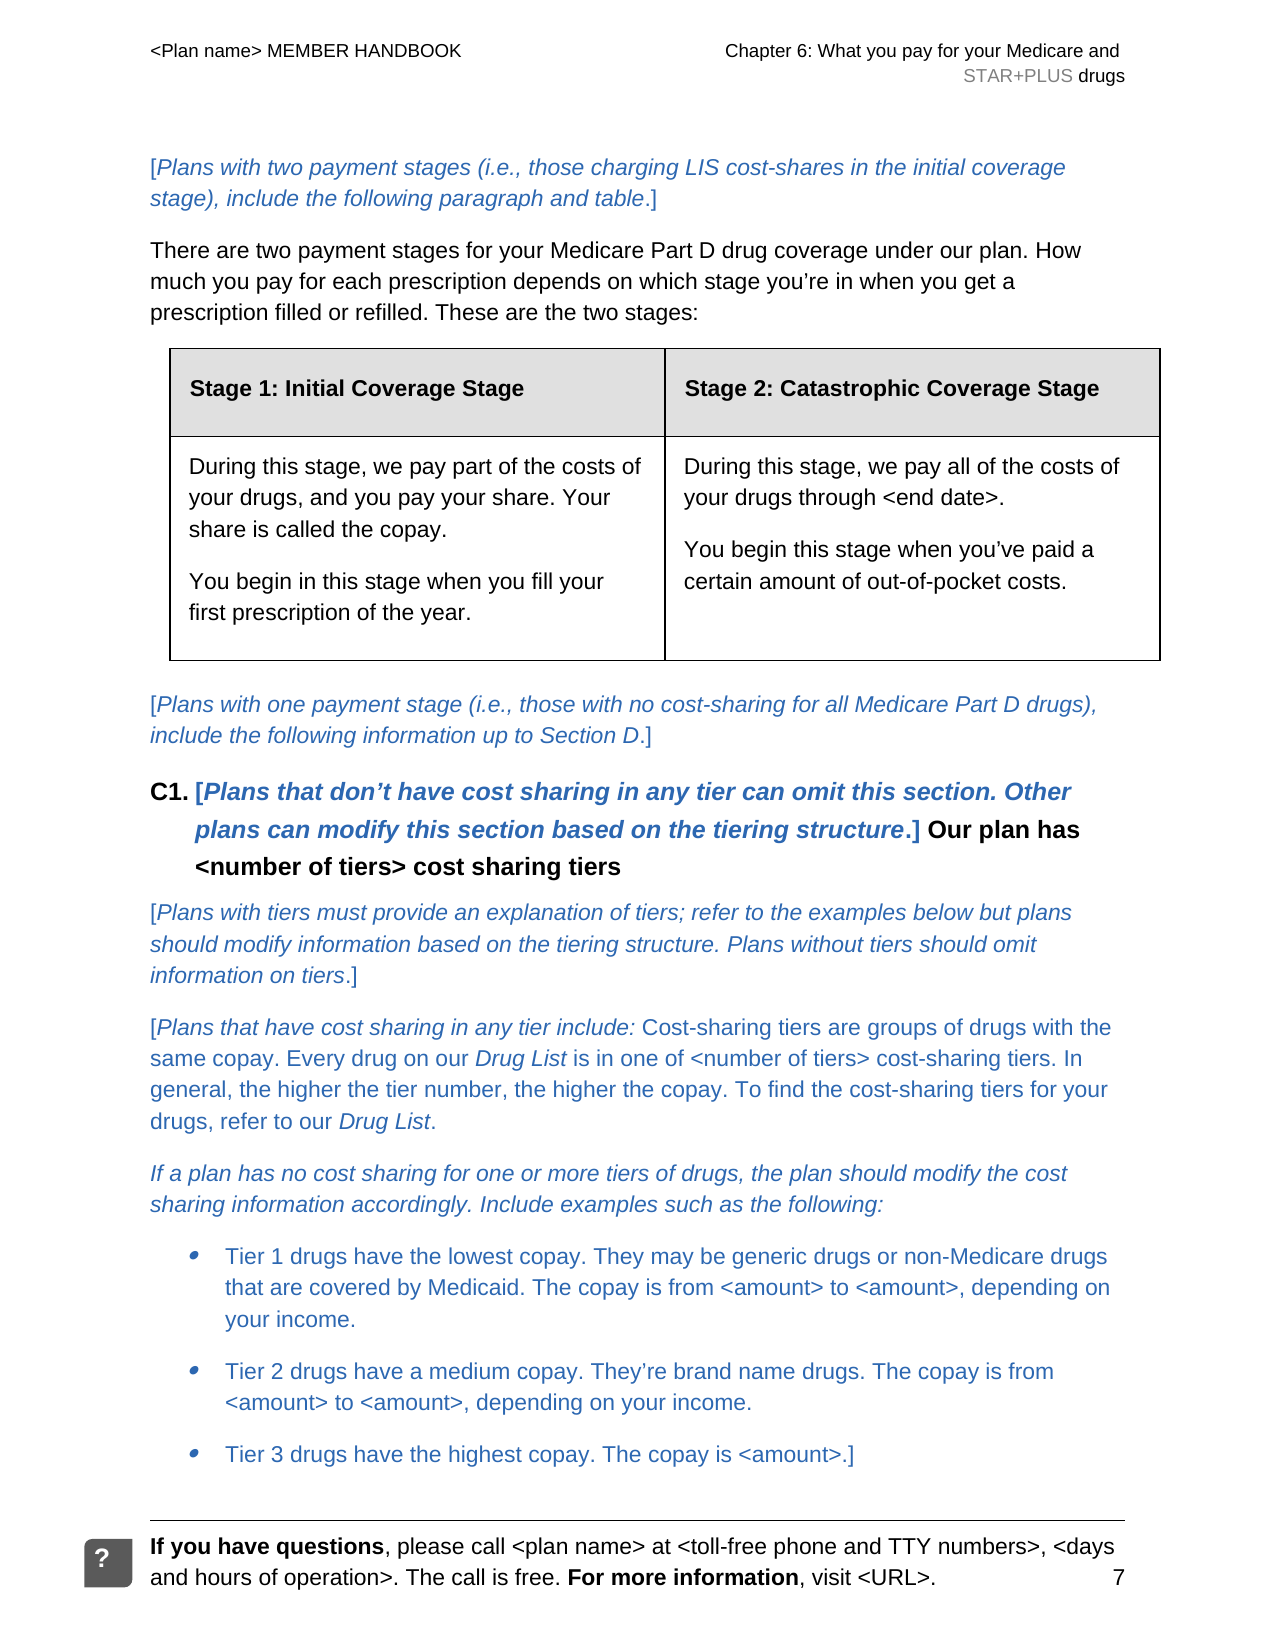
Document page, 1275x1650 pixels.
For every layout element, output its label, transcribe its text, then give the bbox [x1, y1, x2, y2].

table_cell During this stage, we pay part of the costs of your drugs, and you pay your share. Your share is called the copay. You begin in this stage when you fill your first prescription of the year. [171, 437, 664, 660]
list Tier 2 drugs have a medium copay. They’re brand name drugs. The copay is from <amount> to <amount>, depending on your income. [187, 1354, 1125, 1417]
text [Plans with two payment stages (i.e., those charging LIS cost-shares in the initial coverage stage), include the following paragraph and table.] [150, 150, 1125, 212]
list Tier 3 drugs have the highest copay. The copay is <amount>.] [187, 1437, 1125, 1469]
text [Plans with one payment stage (i.e., those with no cost-sharing for all Medicare Part D drugs), include the following information up to Section D.] [150, 687, 1125, 750]
subtitle [Plans that don’t have cost sharing in any tier can omit this section. Other plans can modify this section based on the tiering structure.] Our plan has <number of tiers> cost sharing tiers [150, 771, 1125, 883]
table_header Stage 1: Initial Coverage Stage [171, 349, 664, 436]
list Tier 1 drugs have the lowest copay. They may be generic drugs or non-Medicare drugs that are covered by Medicaid. The copay is from <amount> to <amount>, depending on your income. [187, 1239, 1125, 1333]
table_header Stage 2: Catastrophic Coverage Stage [666, 349, 1159, 436]
text [Plans that have cost sharing in any tier include: Cost-sharing tiers are groups of drugs with the same copay. Every drug on our Drug List is in one of <number of tiers> cost-sharing tiers. In general, the higher the tier number, the higher the copay. To find the cost-sharing tiers for your drugs, refer to our Drug List. [150, 1010, 1125, 1135]
text There are two payment stages for your Medicare Part D drug coverage under our plan. How much you pay for each prescription depends on which stage you’re in when you get a prescription filled or refilled. These are the two stages: [150, 233, 1125, 327]
text If a plan has no cost sharing for one or more tiers of drugs, the plan should modify the cost sharing information accordingly. Include examples such as the following: [150, 1156, 1125, 1219]
text [Plans with tiers must provide an explanation of tiers; refer to the examples below but plans should modify information based on the tiering structure. Plans without tiers should omit information on tiers.] [150, 896, 1125, 989]
table_cell During this stage, we pay all of the costs of your drugs through <end date>. You begin this stage when you’ve paid a certain amount of out-of-pocket costs. [666, 437, 1159, 660]
